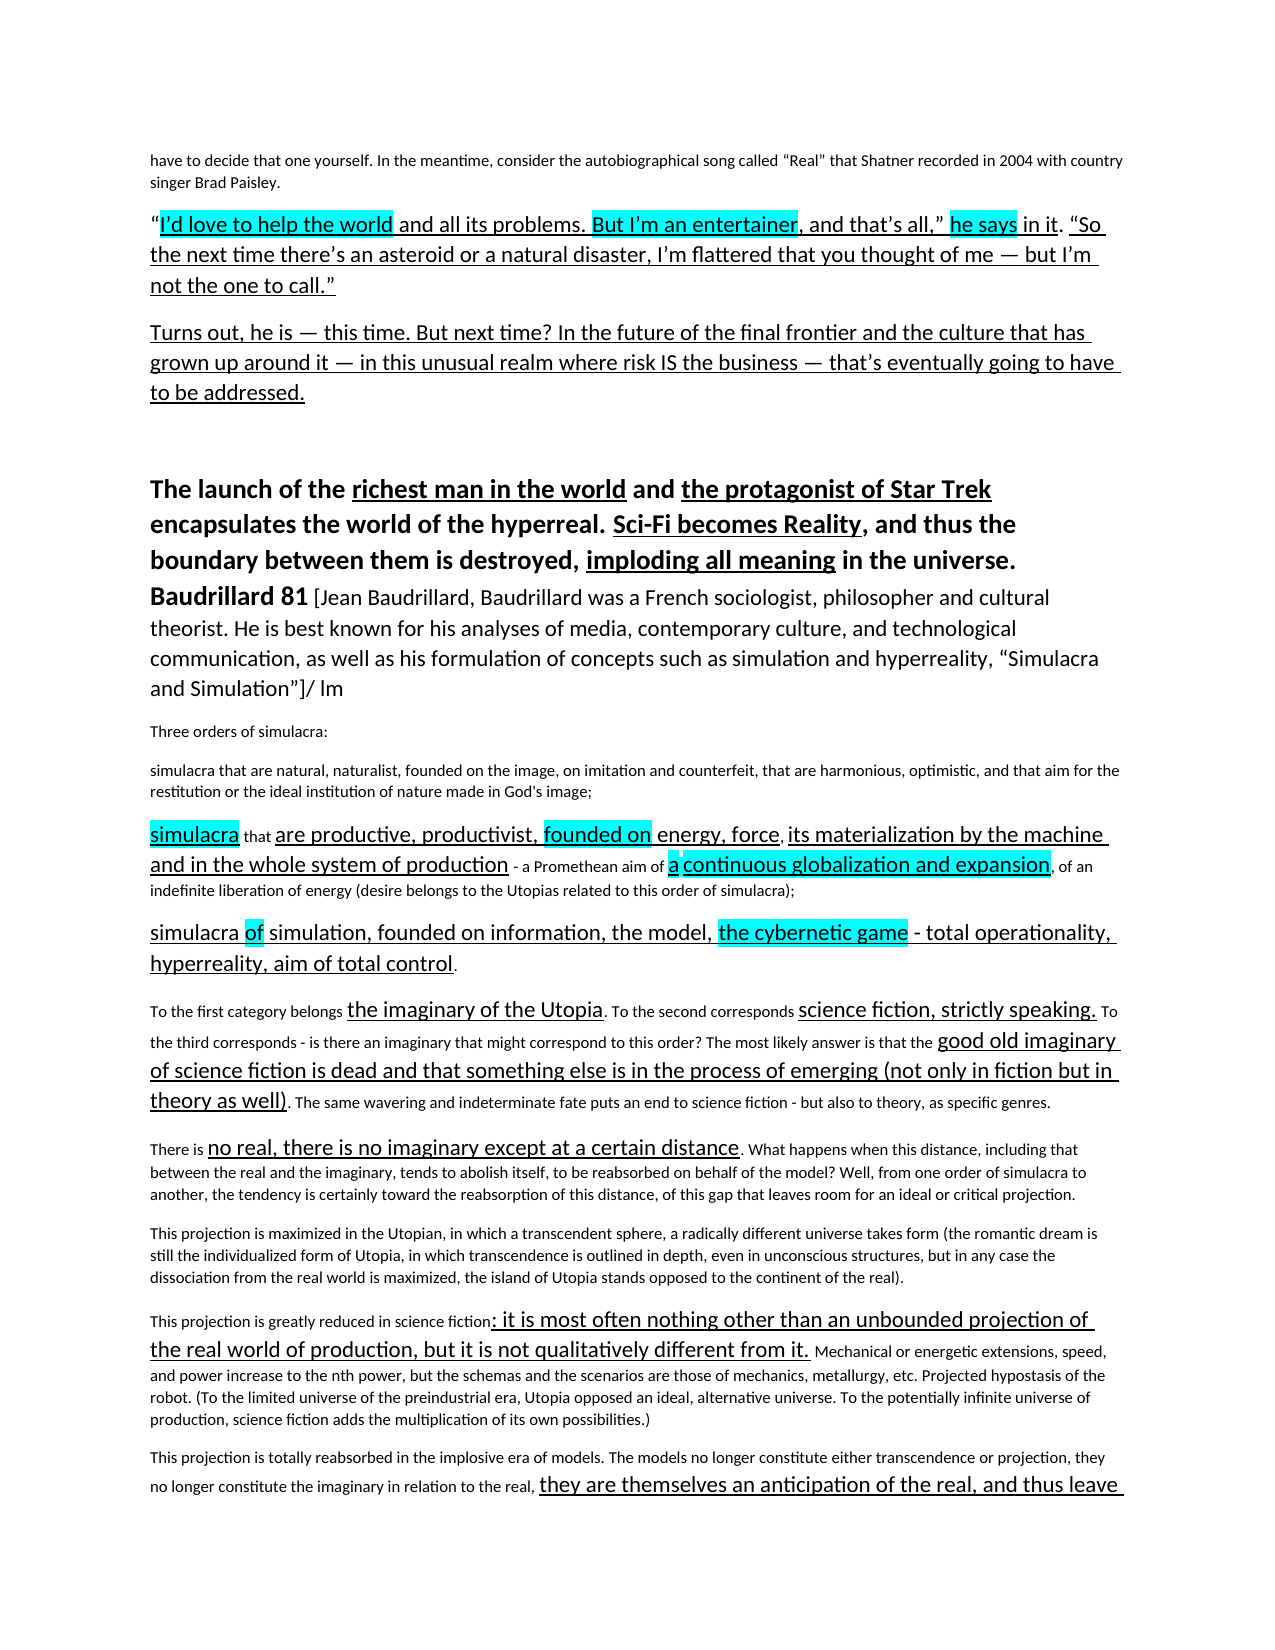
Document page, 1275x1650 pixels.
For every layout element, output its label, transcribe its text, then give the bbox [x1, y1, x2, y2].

text simulacra that are natural, naturalist, founded on the image, on imitation and counterfeit, that are harmonious, optimistic, and that aim for the restitution or the ideal institution of nature made in God's image; [150, 760, 1125, 802]
text Turns out, he is — this time. But next time? In the future of the final frontier and the culture that has grown up around it — in this unusual realm where risk IS the business — that’s eventually going to have to be addressed. [150, 318, 1125, 406]
text Three orders of simulacra: [150, 721, 1125, 742]
text This projection is maximized in the Utopian, in which a transcendent sphere, a radically different universe takes form (the romantic dream is still the individualized form of Utopia, in which transcendence is outlined in depth, even in unconscious structures, but in any case the dissociation from the real world is maximized, the island of Utopia stands opposed to the continent of the real). [150, 1223, 1125, 1287]
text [150, 1447, 1125, 1498]
text This projection is greatly reduced in science fiction: it is most often nothing other than an unbounded projection of the real world of production, but it is not qualitatively different from it. Mechanical or energetic extensions, speed, and power increase to the nth power, but the schemas and the scenarios are those of mechanics, metallurgy, etc. Projected hypostasis of the robot. (To the limited universe of the preindustrial era, Utopia opposed an ideal, alternative universe. To the potentially infinite universe of production, science fiction adds the multiplication of its own possibilities.) [150, 1305, 1125, 1429]
subtitle The launch of the richest man in the world and the protagonist of Star Trek encapsulates the world of the hyperreal. Sci-Fi becomes Reality, and thus the boundary between them is destroyed, imploding all meaning in the universe. [150, 472, 1125, 576]
text simulacra that are productive, productivist, founded on energy, force, its materialization by the machine and in the whole system of production - a Promethean aim of a continuous globalization and expansion, of an indefinite liberation of energy (desire belongs to the Utopias related to this order of simulacra); [150, 820, 1125, 900]
text “I’d love to help the world and all its problems. But I’m an entertainer, and that’s all,” he says in it. “So the next time there’s an asteroid or a natural disaster, I’m flattered that you thought of me — but I’m not the one to call.” [150, 210, 1125, 299]
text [150, 150, 1125, 192]
text There is no real, there is no imaginary except at a certain distance. What happens when this distance, including that between the real and the imaginary, tends to abolish itself, to be reabsorbed on behalf of the model? Well, from one order of simulacra to another, the tendency is certainly toward the reabsorption of this distance, of this gap that leaves room for an ideal or critical projection. [150, 1133, 1125, 1205]
text Baudrillard 81 [Jean Baudrillard, Baudrillard was a French sociologist, philosopher and cultural theorist. He is best known for his analyses of media, contemporary culture, and technological communication, as well as his formulation of concepts such as simulation and hyperreality, “Simulacra and Simulation”]/ lm [150, 579, 1125, 702]
text To the first category belongs the imaginary of the Utopia. To the second corresponds science fiction, strictly speaking. To the third corresponds - is there an imaginary that might correspond to this order? The most likely answer is that the good old imaginary of science fiction is dead and that something else is in the process of emerging (not only in fiction but in theory as well). The same wavering and indeterminate fate puts an end to science fiction - but also to theory, as specific genres. [150, 996, 1125, 1114]
text simulacra of simulation, founded on information, the model, the cybernetic game - total operationality, hyperreality, aim of total control. [150, 918, 1125, 977]
